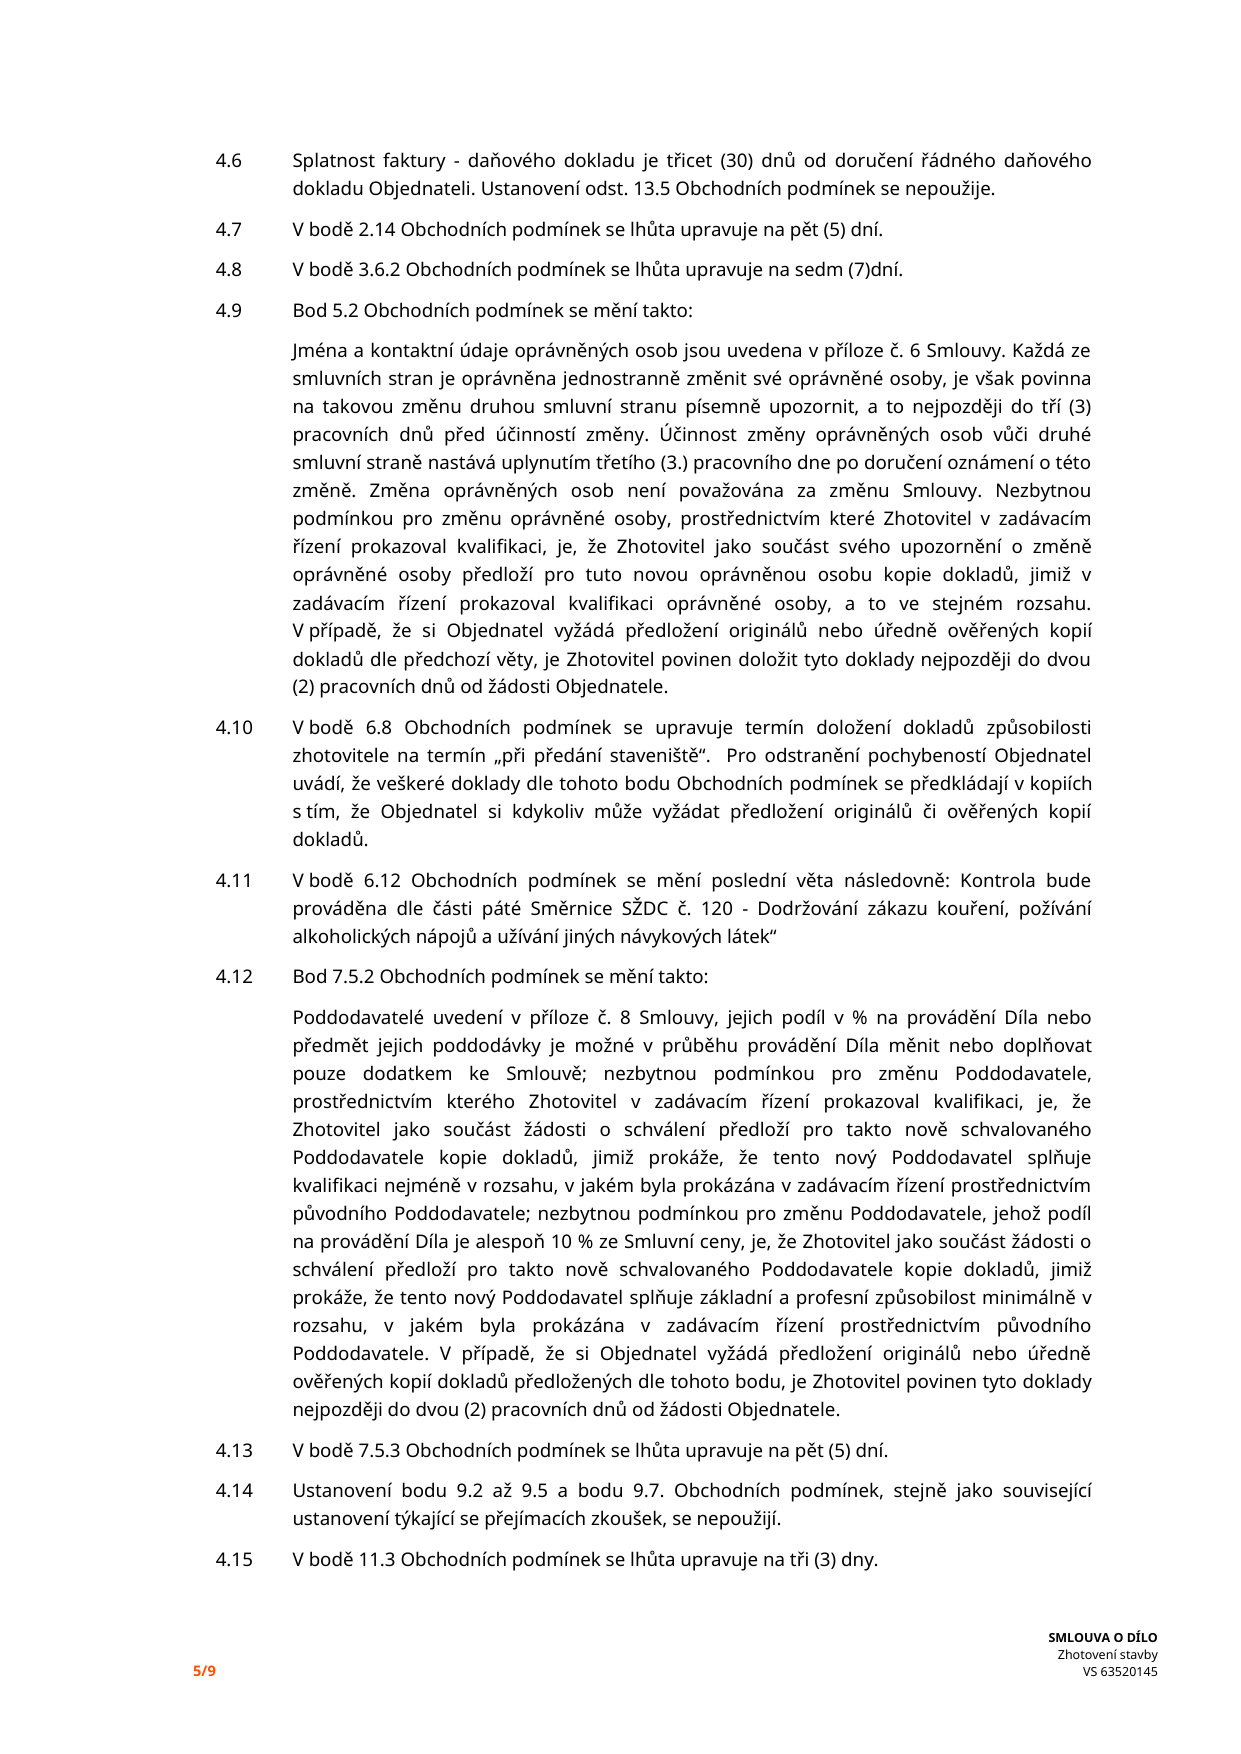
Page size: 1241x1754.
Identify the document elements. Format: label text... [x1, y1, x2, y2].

text V bodě 3.6.2 Obchodních podmínek se lhůta upravuje na sedm (7)dní. [216, 257, 1093, 282]
text Ustanovení bodu 9.2 až 9.5 a bodu 9.7. Obchodních podmínek, stejně jako související ustanovení týkající se přejímacích zkoušek, se nepoužijí. [216, 1477, 1093, 1531]
text Poddodavatelé uvedení v příloze č. 8 Smlouvy, jejich podíl v % na provádění Díla nebo předmět jejich poddodávky je možné v průběhu provádění Díla měnit nebo doplňovat pouze dodatkem ke Smlouvě; nezbytnou podmínkou pro změnu Poddodavatele, prostřednictvím kterého Zhotovitel v zadávacím řízení prokazoval kvalifikaci, je, že Zhotovitel jako součást žádosti o schválení předloží pro takto nově schvalovaného Poddodavatele kopie dokladů, jimiž prokáže, že tento nový Poddodavatel splňuje kvalifikaci nejméně v rozsahu, v jakém byla prokázána v zadávacím řízení prostřednictvím původního Poddodavatele; nezbytnou podmínkou pro změnu Poddodavatele, jehož podíl na provádění Díla je alespoň 10 % ze Smluvní ceny, je, že Zhotovitel jako součást žádosti o schválení předloží pro takto nově schvalovaného Poddodavatele kopie dokladů, jimiž prokáže, že tento nový Poddodavatel splňuje základní a profesní způsobilost minimálně v rozsahu, v jakém byla prokázána v zadávacím řízení prostřednictvím původního Poddodavatele. V případě, že si Objednatel vyžádá předložení originálů nebo úředně ověřených kopií dokladů předložených dle tohoto bodu, je Zhotovitel povinen tyto doklady nejpozději do dvou (2) pracovních dnů od žádosti Objednatele. [292, 1004, 1093, 1422]
text V bodě 2.14 Obchodních podmínek se lhůta upravuje na pět (5) dní. [216, 216, 1093, 242]
text V bodě 11.3 Obchodních podmínek se lhůta upravuje na tři (3) dny. [216, 1546, 1093, 1571]
text V bodě 7.5.3 Obchodních podmínek se lhůta upravuje na pět (5) dní. [216, 1437, 1093, 1462]
text V bodě 6.8 Obchodních podmínek se upravuje termín doložení dokladů způsobilosti zhotovitele na termín „při předání staveniště“. Pro odstranění pochybeností Objednatel uvádí, že veškeré doklady dle tohoto bodu Obchodních podmínek se předkládají v kopiích s tím, že Objednatel si kdykoliv může vyžádat předložení originálů či ověřených kopií dokladů. [216, 714, 1093, 852]
text V bodě 6.12 Obchodních podmínek se mění poslední věta následovně: Kontrola bude prováděna dle části páté Směrnice SŽDC č. 120 - Dodržování zákazu kouření, požívání alkoholických nápojů a užívání jiných návykových látek“ [216, 867, 1093, 948]
text Bod 7.5.2 Obchodních podmínek se mění takto: [216, 963, 1093, 989]
text Jména a kontaktní údaje oprávněných osob jsou uvedena v příloze č. 6 Smlouvy. Každá ze smluvních stran je oprávněna jednostranně změnit své oprávněné osoby, je však povinna na takovou změnu druhou smluvní stranu písemně upozornit, a to nejpozději do tří (3) pracovních dnů před účinností změny. Účinnost změny oprávněných osob vůči druhé smluvní straně nastává uplynutím třetího (3.) pracovního dne po doručení oznámení o této změně. Změna oprávněných osob není považována za změnu Smlouvy. Nezbytnou podmínkou pro změnu oprávněné osoby, prostřednictvím které Zhotovitel v zadávacím řízení prokazoval kvalifikaci, je, že Zhotovitel jako součást svého upozornění o změně oprávněné osoby předloží pro tuto novou oprávněnou osobu kopie dokladů, jimiž v zadávacím řízení prokazoval kvalifikaci oprávněné osoby, a to ve stejném rozsahu. V případě, že si Objednatel vyžádá předložení originálů nebo úředně ověřených kopií dokladů dle předchozí věty, je Zhotovitel povinen doložit tyto doklady nejpozději do dvou (2) pracovních dnů od žádosti Objednatele. [292, 338, 1093, 699]
text Splatnost faktury - daňového dokladu je třicet (30) dnů od doručení řádného daňového dokladu Objednateli. Ustanovení odst. 13.5 Obchodních podmínek se nepoužije. [216, 147, 1093, 201]
text Bod 5.2 Obchodních podmínek se mění takto: [216, 297, 1093, 323]
